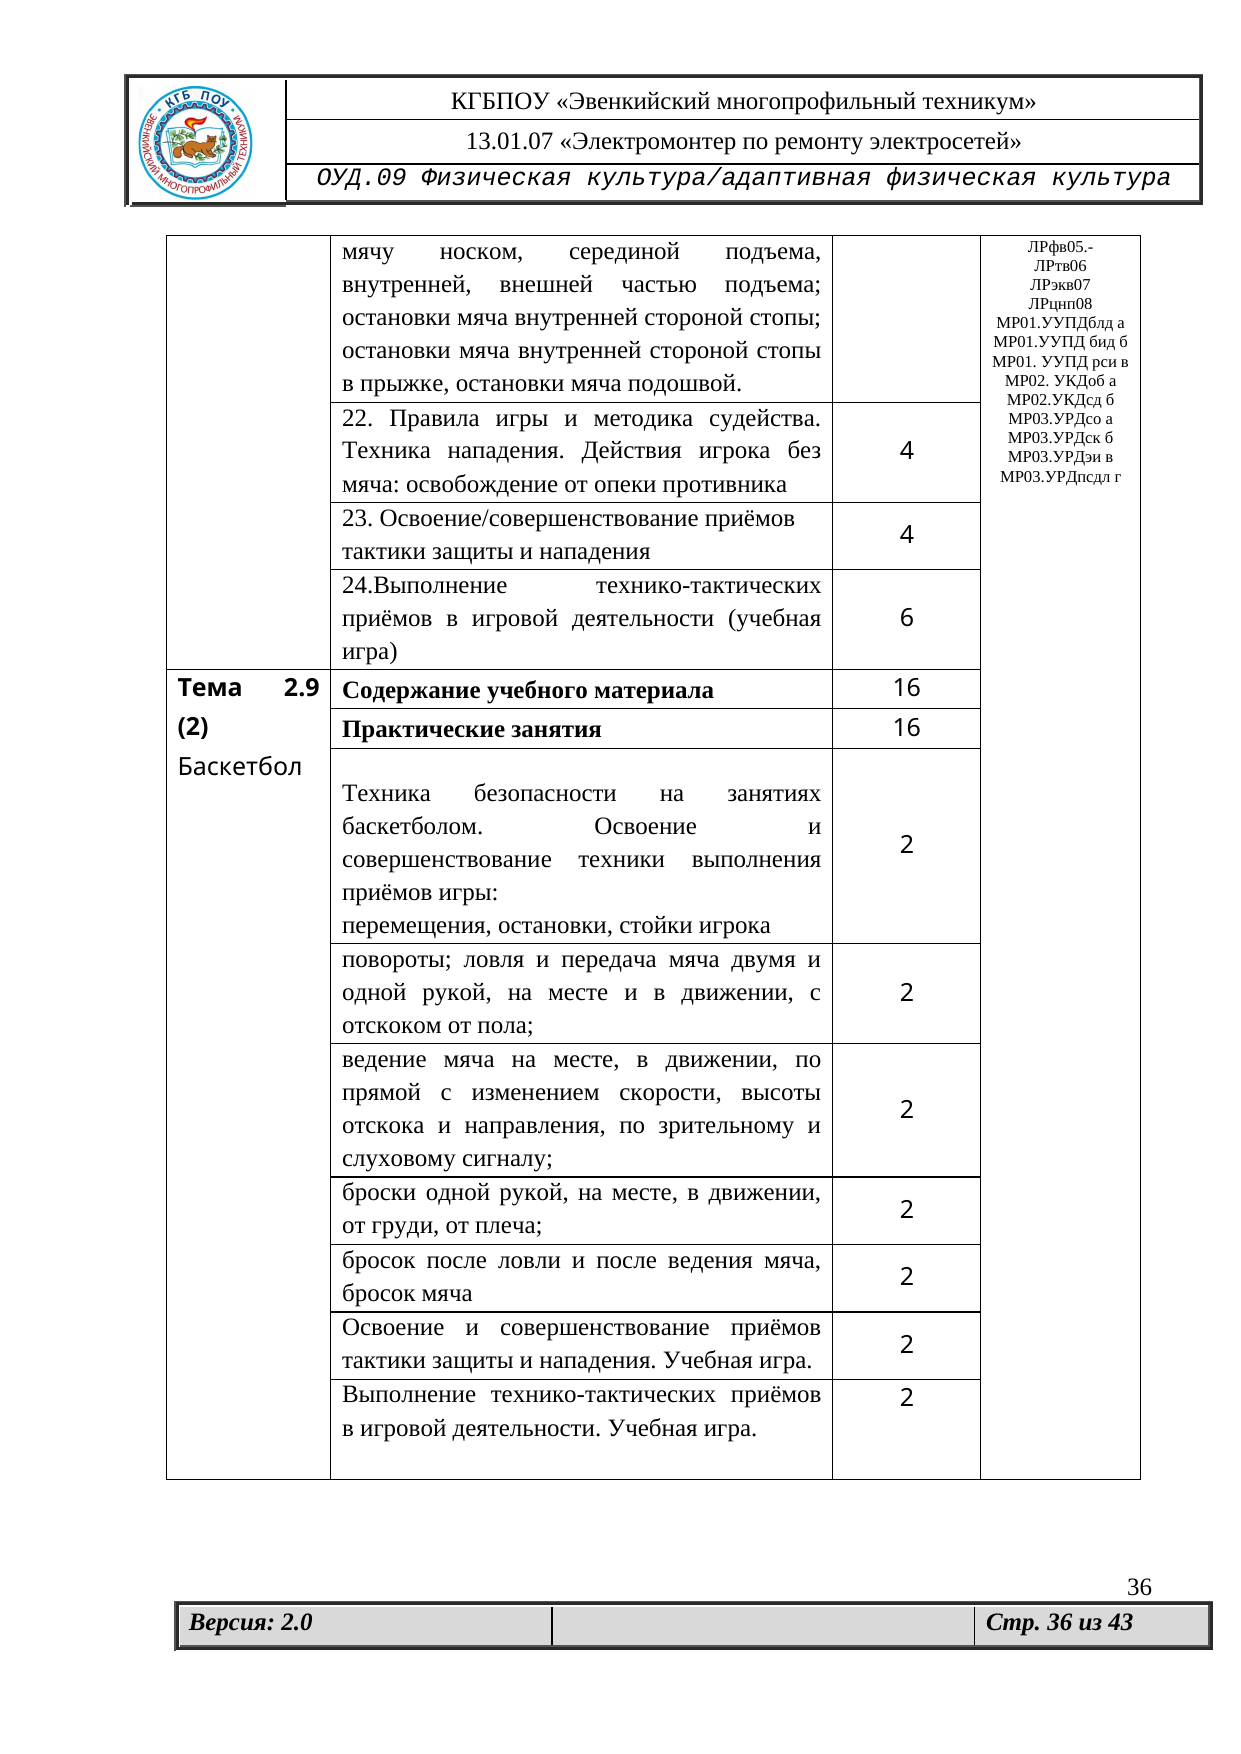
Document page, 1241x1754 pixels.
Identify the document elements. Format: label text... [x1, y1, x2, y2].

table_cell 4 [833, 403, 980, 502]
table_cell Выполнение технико-тактических приёмов в игровой деятельности. Учебная игра. [331, 1380, 832, 1479]
table_cell Освоение и совершенствование приёмов тактики защиты и нападения. Учебная игра. [331, 1313, 832, 1378]
table_cell 6 [833, 570, 980, 669]
picture [138, 86, 253, 201]
table_cell повороты; ловля и передача мяча двумя и одной рукой, на месте и в движении, с отскоком от пола; [331, 944, 832, 1043]
table_cell 2 [833, 1245, 980, 1311]
table_cell 2 [833, 749, 980, 943]
table_cell 4 [833, 503, 980, 569]
table_cell бросок после ловли и после ведения мяча, бросок мяча [331, 1245, 832, 1311]
table_cell Практические занятия [331, 709, 832, 748]
table_cell 2 [833, 1044, 980, 1176]
table_cell 2 [833, 1178, 980, 1243]
table_cell 2 [833, 944, 980, 1043]
table_cell 22. Правила игры и методика судейства. Техника нападения. Действия игрока без мяча: освобождение от опеки противника [331, 403, 832, 502]
table_cell 24.Выполнение технико-тактических приёмов в игровой деятельности (учебная игра) [331, 570, 832, 669]
table_cell Содержание учебного материала [331, 670, 832, 708]
table_cell 16 [833, 670, 980, 708]
picture [138, 86, 185, 134]
table_cell Техника безопасности на занятиях баскетболом. Освоение и совершенствование техники выполнения приёмов игры: перемещения, остановки, стойки игрока [331, 749, 832, 943]
table_cell 2 [833, 1380, 980, 1479]
table_cell ведение мяча на месте, в движении, по прямой с изменением скорости, высоты отскока и направления, по зрительному и слуховому сигналу; [331, 1044, 832, 1176]
table_cell 8 [833, 236, 980, 402]
table_cell 16 [833, 709, 980, 748]
table_cell 2 [833, 1313, 980, 1378]
table_cell 23. Освоение/совершенствование приёмов тактики защиты и нападения [331, 503, 832, 569]
table_cell броски одной рукой, на месте, в движении, от груди, от плеча; [331, 1178, 832, 1243]
table_cell Тема 2.9 (2) Баскетбол [167, 670, 330, 1479]
